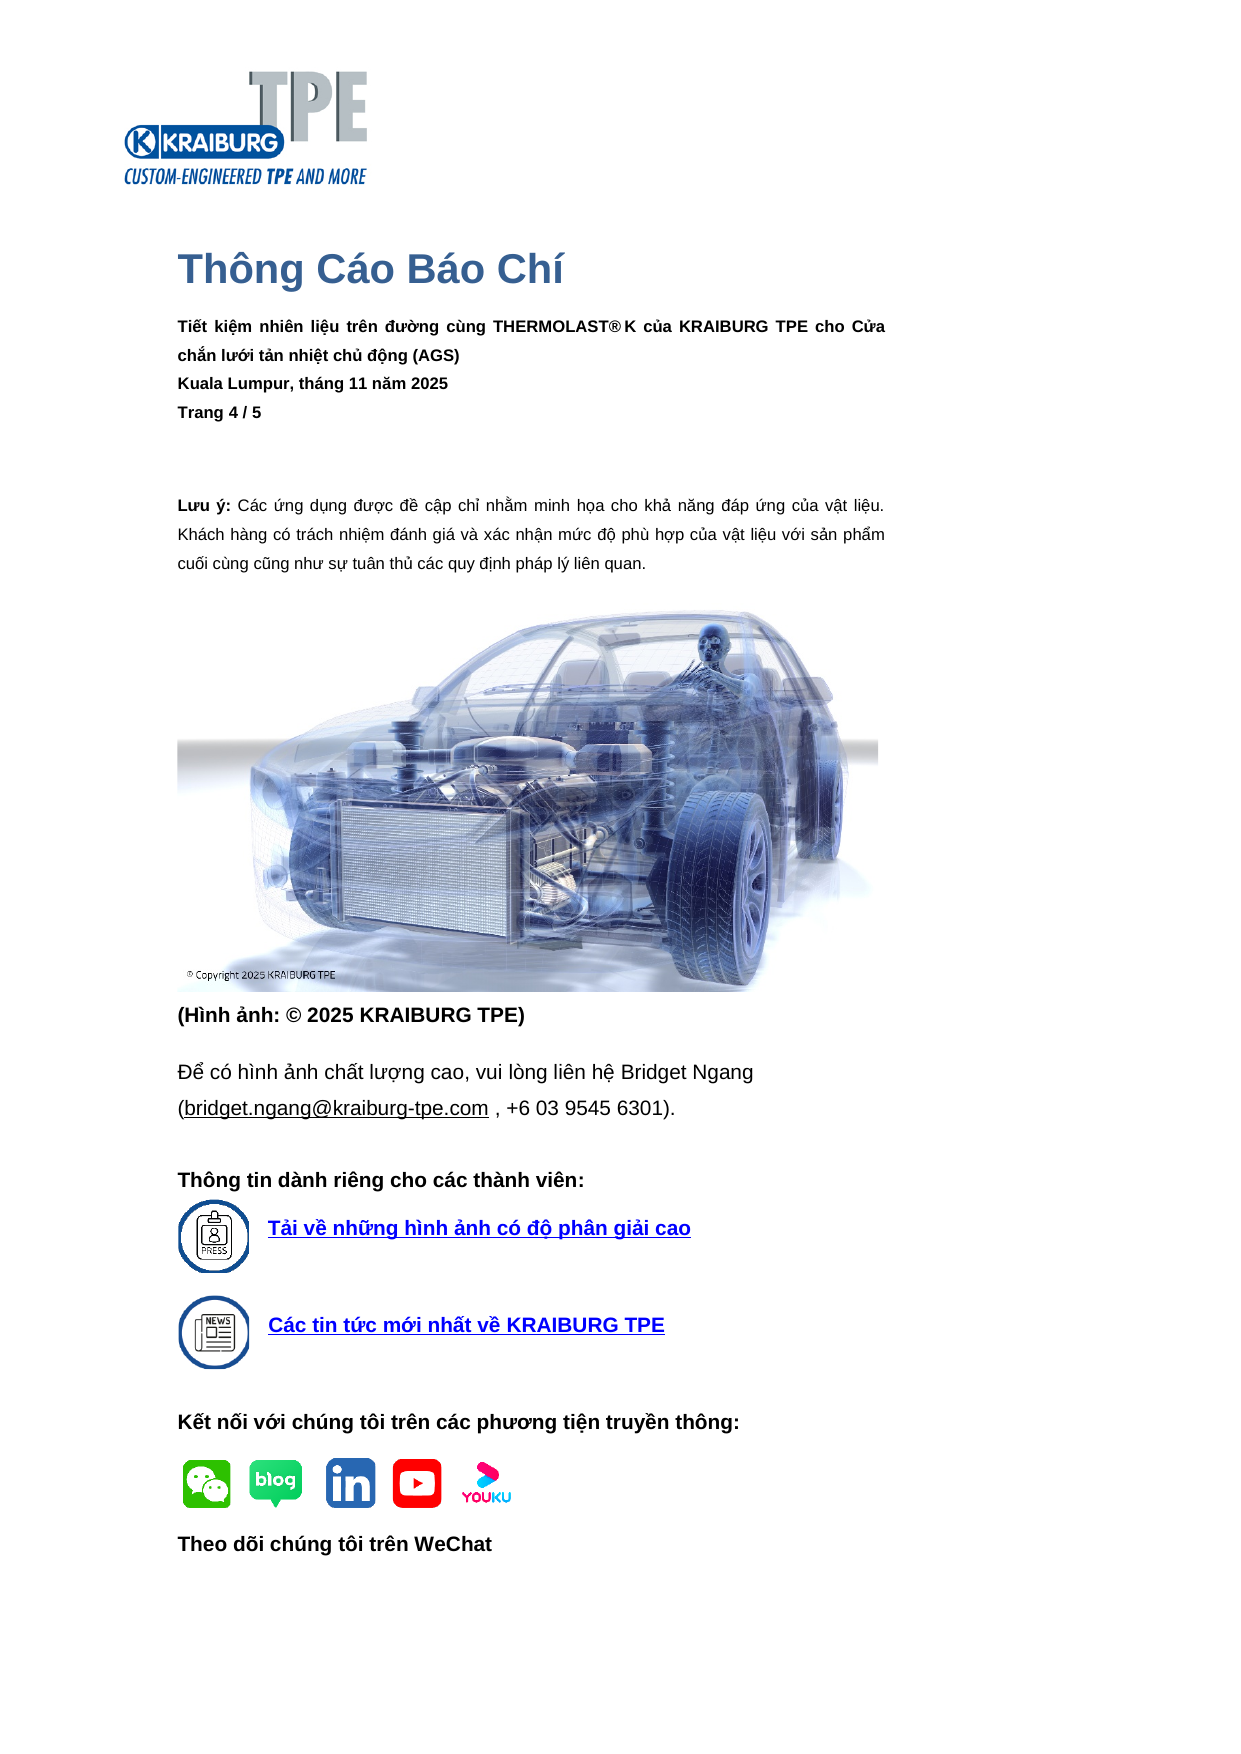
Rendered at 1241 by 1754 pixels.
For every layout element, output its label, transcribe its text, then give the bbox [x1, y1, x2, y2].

picture [177, 603, 879, 992]
text Lưu ý: Các ứng dụng được đề cập chỉ nhằm minh họa cho khả năng đáp ứng của vật liệu. Khách hàng có trách nhiệm đánh giá và xác nhận mức độ phù hợp của vật liệu với sản phẩm cuối cùng cũng như sự tuân thủ các quy định pháp lý liên quan. [177, 496, 886, 573]
picture [326, 1458, 376, 1508]
text Để có hình ảnh chất lượng cao, vui lòng liên hệ Bridget Ngang (bridget.ngang@kraiburg-tpe.com , +6 03 9545 6301). [177, 1060, 886, 1120]
picture [176, 1199, 249, 1272]
picture [392, 1459, 442, 1508]
text Kết nối với chúng tôi trên các phương tiện truyền thông: [177, 1409, 886, 1433]
picture [453, 1457, 519, 1508]
text Tải về những hình ảnh có độ phân giải cao [249, 1216, 886, 1240]
text Theo dõi chúng tôi trên WeChat [177, 1532, 886, 1556]
picture [177, 1295, 249, 1368]
text Các tin tức mới nhất về KRAIBURG TPE [249, 1313, 886, 1337]
picture [183, 1460, 231, 1508]
picture [112, 55, 379, 200]
picture [247, 1460, 303, 1508]
text Thông tin dành riêng cho các thành viên: [177, 1168, 886, 1192]
